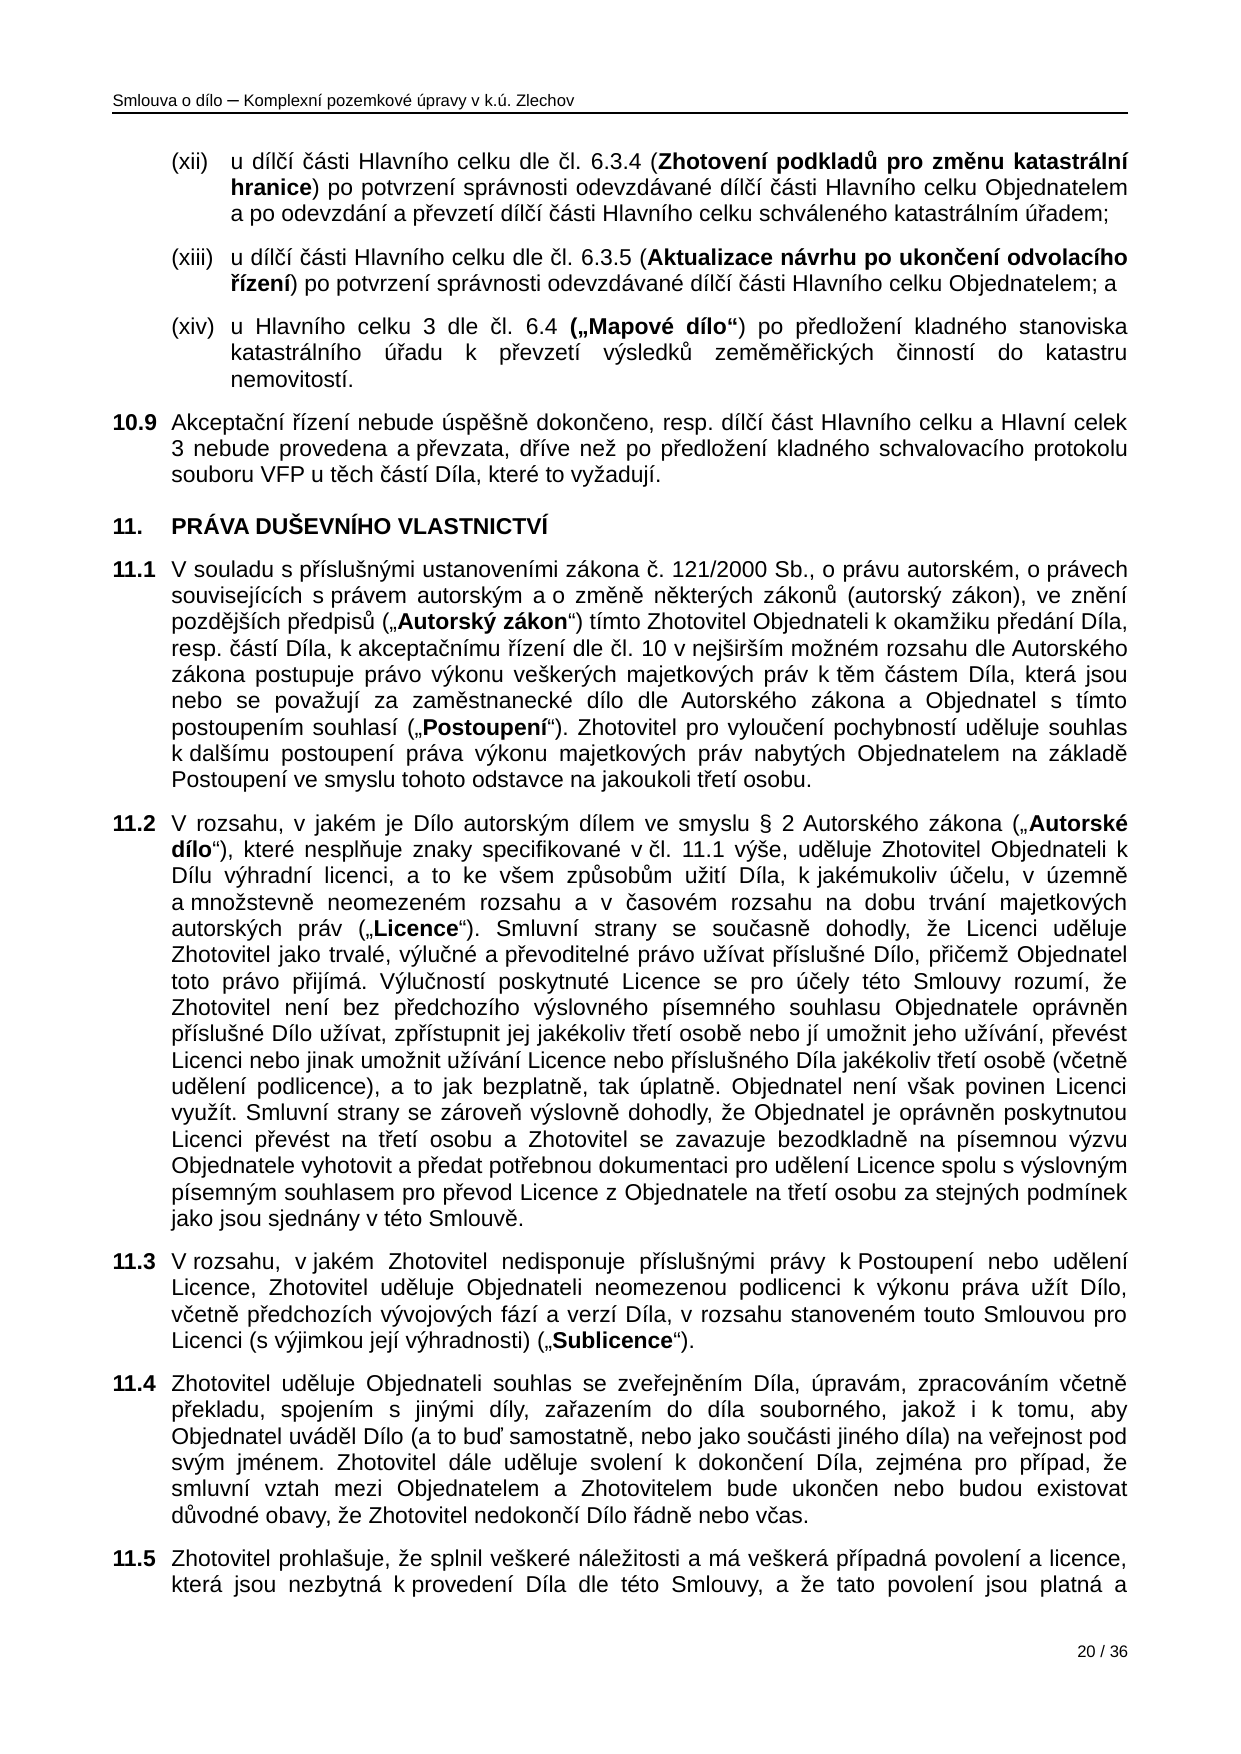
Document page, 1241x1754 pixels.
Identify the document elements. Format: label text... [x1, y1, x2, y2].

text Práva duševního vlastnictví [112, 513, 1128, 539]
list u dílčí části Hlavního celku dle čl. 6.3.4 (Zhotovení podkladů pro změnu katastrální hranice) po potvrzení správnosti odevzdávané dílčí části Hlavního celku Objednatelem a po odevzdání a převzetí dílčí části Hlavního celku schváleného katastrálním úřadem; [171, 148, 1128, 227]
list u Hlavního celku 3 dle čl. 6.4 („Mapové dílo“) po předložení kladného stanoviska katastrálního úřadu k převzetí výsledků zeměměřických činností do katastru nemovitostí. [171, 313, 1128, 392]
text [112, 1545, 1128, 1597]
text V souladu s příslušnými ustanoveními zákona č. 121/2000 Sb., o právu autorském, o právech souvisejících s právem autorským a o změně některých zákonů (autorský zákon), ve znění pozdějších předpisů („Autorský zákon“) tímto Zhotovitel Objednateli k okamžiku předání Díla, resp. částí Díla, k akceptačnímu řízení dle čl. 10 v nejširším možném rozsahu dle Autorského zákona postupuje právo výkonu veškerých majetkových práv k těm částem Díla, která jsou nebo se považují za zaměstnanecké dílo dle Autorského zákona a Objednatel s tímto postoupením souhlasí („Postoupení“). Zhotovitel pro vyloučení pochybností uděluje souhlas k dalšímu postoupení práva výkonu majetkových práv nabytých Objednatelem na základě Postoupení ve smyslu tohoto odstavce na jakoukoli třetí osobu. [112, 556, 1128, 793]
text V rozsahu, v jakém Zhotovitel nedisponuje příslušnými právy k Postoupení nebo udělení Licence, Zhotovitel uděluje Objednateli neomezenou podlicenci k výkonu práva užít Dílo, včetně předchozích vývojových fází a verzí Díla, v rozsahu stanoveném touto Smlouvou pro Licenci (s výjimkou její výhradnosti) („Sublicence“). [112, 1248, 1128, 1353]
text Akceptační řízení nebude úspěšně dokončeno, resp. dílčí část Hlavního celku a Hlavní celek 3 nebude provedena a převzata, dříve než po předložení kladného schvalovacího protokolu souboru VFP u těch částí Díla, které to vyžadují. [112, 408, 1128, 488]
list u dílčí části Hlavního celku dle čl. 6.3.5 (Aktualizace návrhu po ukončení odvolacího řízení) po potvrzení správnosti odevzdávané dílčí části Hlavního celku Objednatelem; a [171, 243, 1128, 296]
text Zhotovitel uděluje Objednateli souhlas se zveřejněním Díla, úpravám, zpracováním včetně překladu, spojením s jinými díly, zařazením do díla souborného, jakož i k tomu, aby Objednatel uváděl Dílo (a to buď samostatně, nebo jako součásti jiného díla) na veřejnost pod svým jménem. Zhotovitel dále uděluje svolení k dokončení Díla, zejména pro případ, že smluvní vztah mezi Objednatelem a Zhotovitelem bude ukončen nebo budou existovat důvodné obavy, že Zhotovitel nedokončí Dílo řádně nebo včas. [112, 1370, 1128, 1528]
text V rozsahu, v jakém je Dílo autorským dílem ve smyslu § 2 Autorského zákona („Autorské dílo“), které nesplňuje znaky specifikované v čl. 11.1 výše, uděluje Zhotovitel Objednateli k Dílu výhradní licenci, a to ke všem způsobům užití Díla, k jakémukoliv účelu, v územně a množstevně neomezeném rozsahu a v časovém rozsahu na dobu trvání majetkových autorských práv („Licence“). Smluvní strany se současně dohodly, že Licenci uděluje Zhotovitel jako trvalé, výlučné a převoditelné právo užívat příslušné Dílo, přičemž Objednatel toto právo přijímá. Výlučností poskytnuté Licence se pro účely této Smlouvy rozumí, že Zhotovitel není bez předchozího výslovného písemného souhlasu Objednatele oprávněn příslušné Dílo užívat, zpřístupnit jej jakékoliv třetí osobě nebo jí umožnit jeho užívání, převést Licenci nebo jinak umožnit užívání Licence nebo příslušného Díla jakékoliv třetí osobě (včetně udělení podlicence), a to jak bezplatně, tak úplatně. Objednatel není však povinen Licenci využít. Smluvní strany se zároveň výslovně dohodly, že Objednatel je oprávněn poskytnutou Licenci převést na třetí osobu a Zhotovitel se zavazuje bezodkladně na písemnou výzvu Objednatele vyhotovit a předat potřebnou dokumentaci pro udělení Licence spolu s výslovným písemným souhlasem pro převod Licence z Objednatele na třetí osobu za stejných podmínek jako jsou sjednány v této Smlouvě. [112, 809, 1128, 1231]
